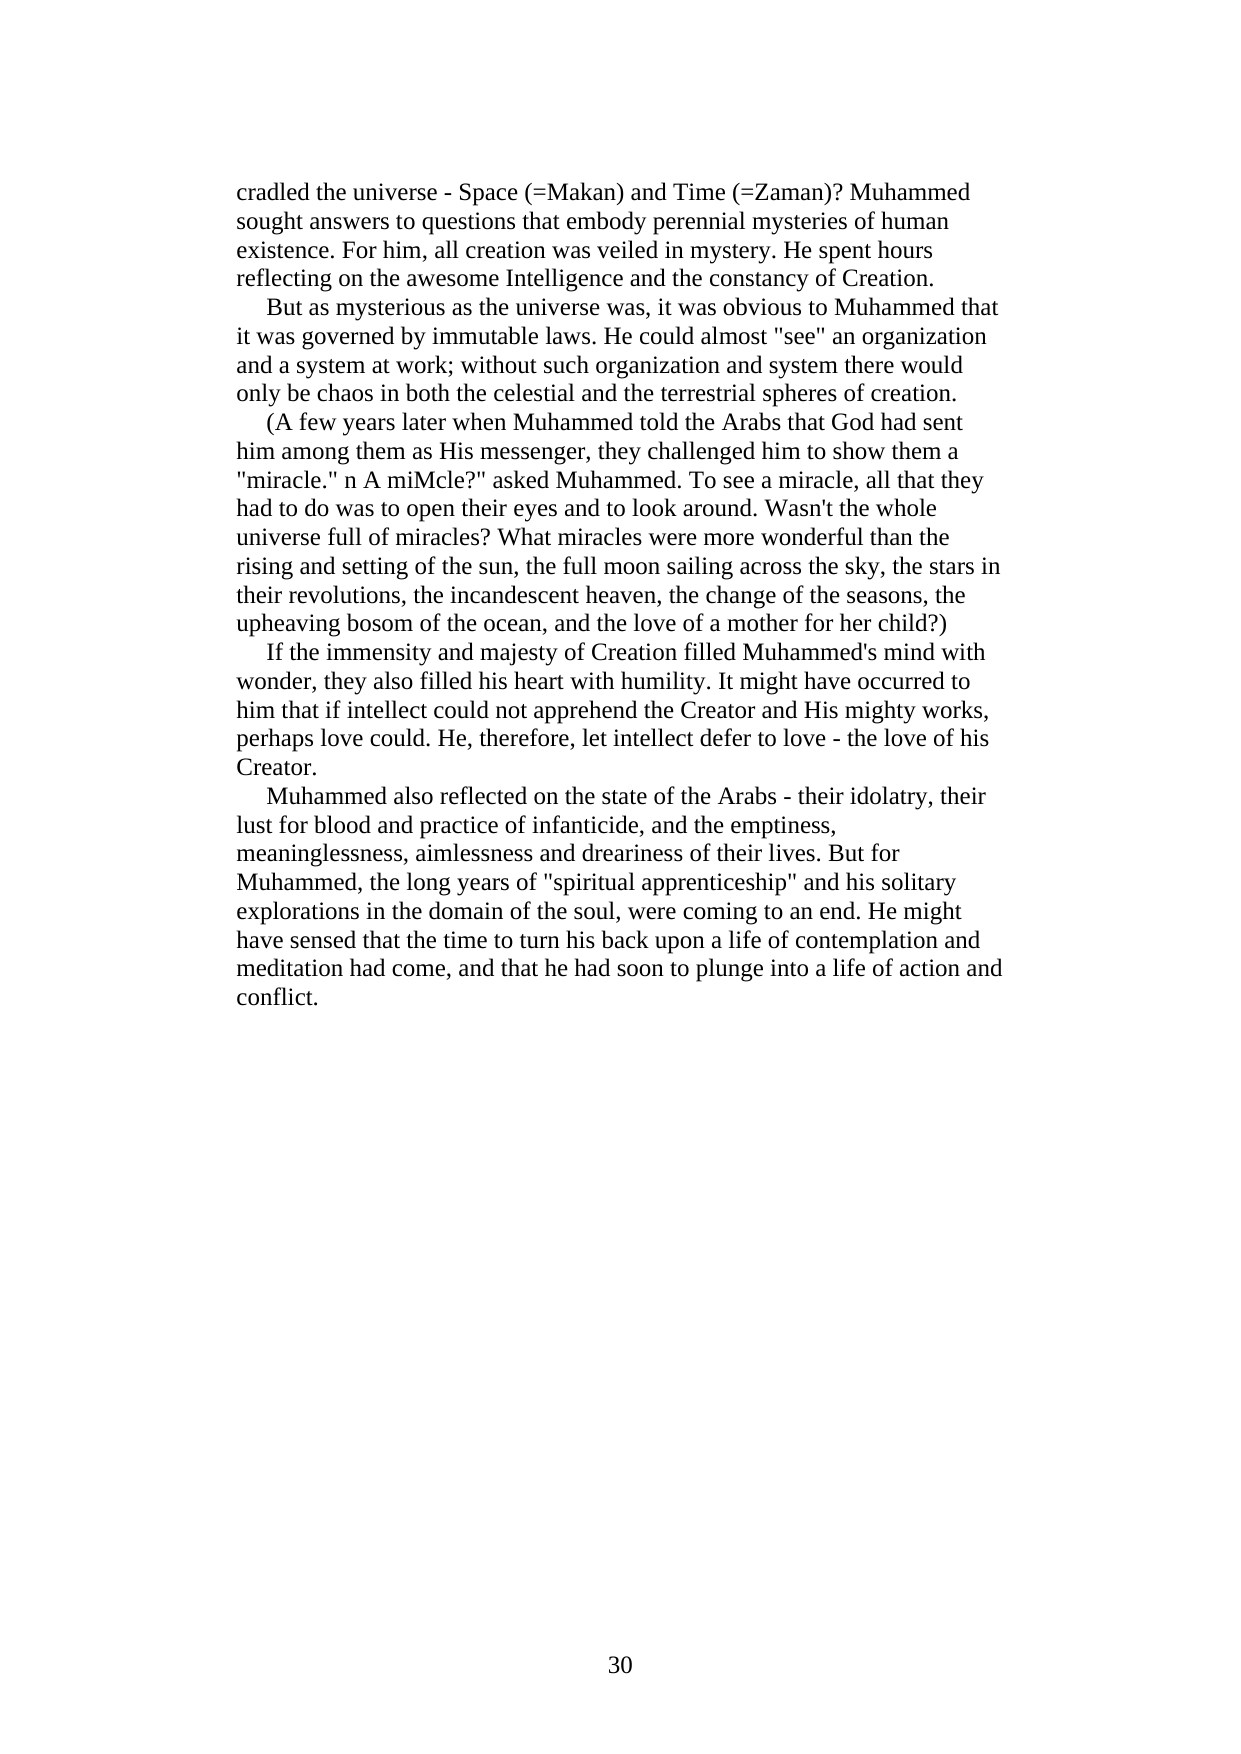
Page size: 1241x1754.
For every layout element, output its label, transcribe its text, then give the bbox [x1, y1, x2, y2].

text (A few years later when Muhammed told the Arabs that God had sent him among them as His messenger, they challenged him to show them a "miracle." n A miMcle?" asked Muhammed. To see a miracle, all that they had to do was to open their eyes and to look around. Wasn't the whole universe full of miracles? What miracles were more wonderful than the rising and setting of the sun, the full moon sailing across the sky, the stars in their revolutions, the incandescent heaven, the change of the seasons, the upheaving bosom of the ocean, and the love of a mother for her child?) [236, 407, 1004, 637]
text If the immensity and majesty of Creation filled Muhammed's mind with wonder, they also filled his heart with humility. It might have occurred to him that if intellect could not apprehend the Creator and His mighty works, perhaps love could. He, therefore, let intellect defer to love - the love of his Creator. [236, 637, 1004, 781]
text But as mysterious as the universe was, it was obvious to Muhammed that it was governed by immutable laws. He could almost "see" an organization and a system at work; without such organization and system there would only be chaos in both the celestial and the terrestrial spheres of creation. [236, 292, 1004, 407]
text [236, 177, 1004, 292]
text Muhammed also reflected on the state of the Arabs - their idolatry, their lust for blood and practice of infanticide, and the emptiness, meaninglessness, aimlessness and dreariness of their lives. But for Muhammed, the long years of "spiritual apprenticeship" and his solitary explorations in the domain of the soul, were coming to an end. He might have sensed that the time to turn his back upon a life of contemplation and meditation had come, and that he had soon to plunge into a life of action and conflict. [236, 781, 1004, 1011]
